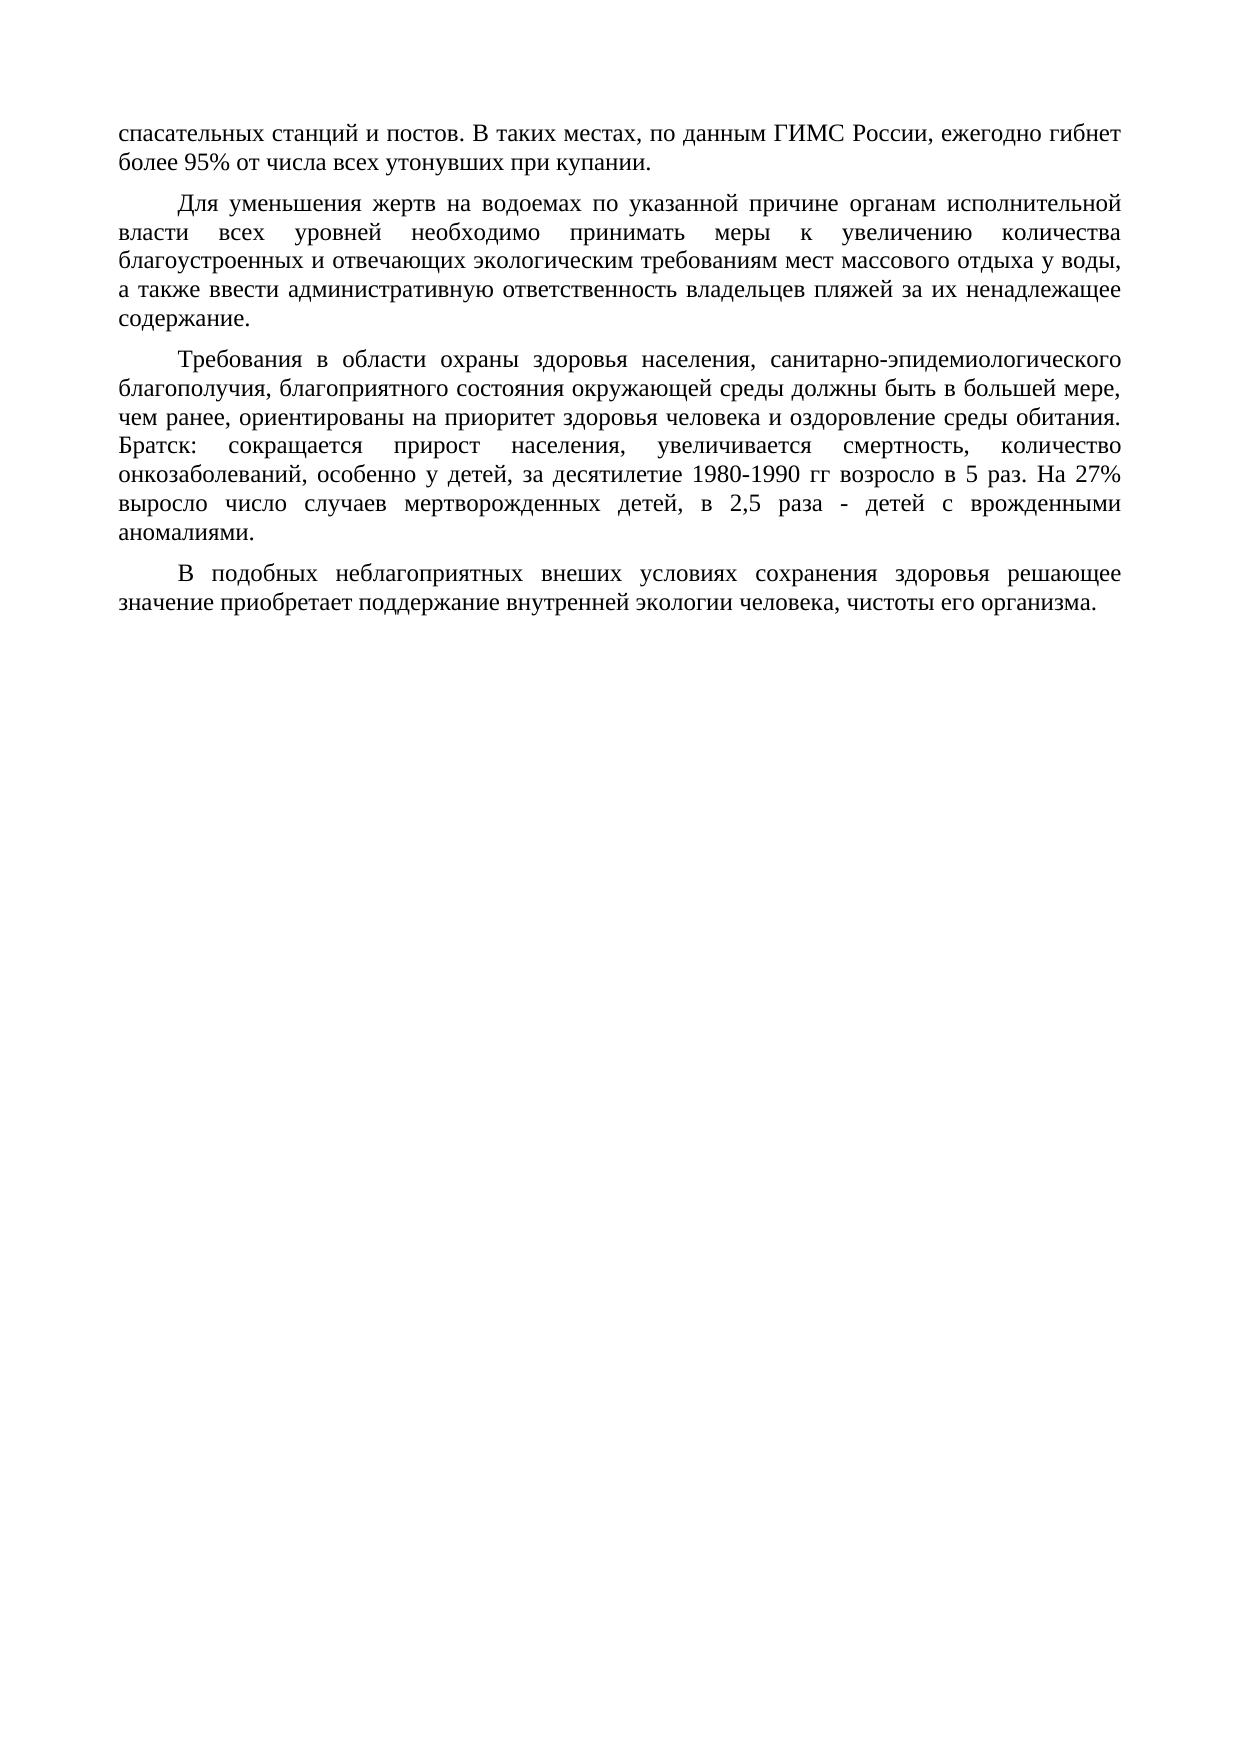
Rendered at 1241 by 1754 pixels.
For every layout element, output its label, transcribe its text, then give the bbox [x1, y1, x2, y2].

text Для уменьшения жертв на водоемах по указанной причине органам исполнительной власти всех уровней необходимо принимать меры к увеличению количества благоустроенных и отвечающих экологическим требованиям мест массового отдыха у воды, а также ввести административную ответственность владельцев пляжей за их ненадлежащее содержание. [118, 188, 1122, 332]
text Требования в области охраны здоровья населения, санитарно-эпидемиологического благополучия, благоприятного состояния окружающей среды должны быть в большей мере, чем ранее, ориентированы на приоритет здоровья человека и оздоровление среды обитания. Братск: сокращается прирост населения, увеличивается смертность, количество онкозаболеваний, особенно у детей, за десятилетие 1980-1990 гг возросло в 5 раз. На 27% выросло число случаев мертворожденных детей, в 2,5 раза - детей с врожденными аномалиями. [118, 344, 1122, 546]
text В подобных неблагоприятных внеших условиях сохранения здоровья решающее значение приобретает поддержание внутренней экологии человека, чистоты его организма. [118, 558, 1122, 616]
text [118, 118, 1122, 176]
